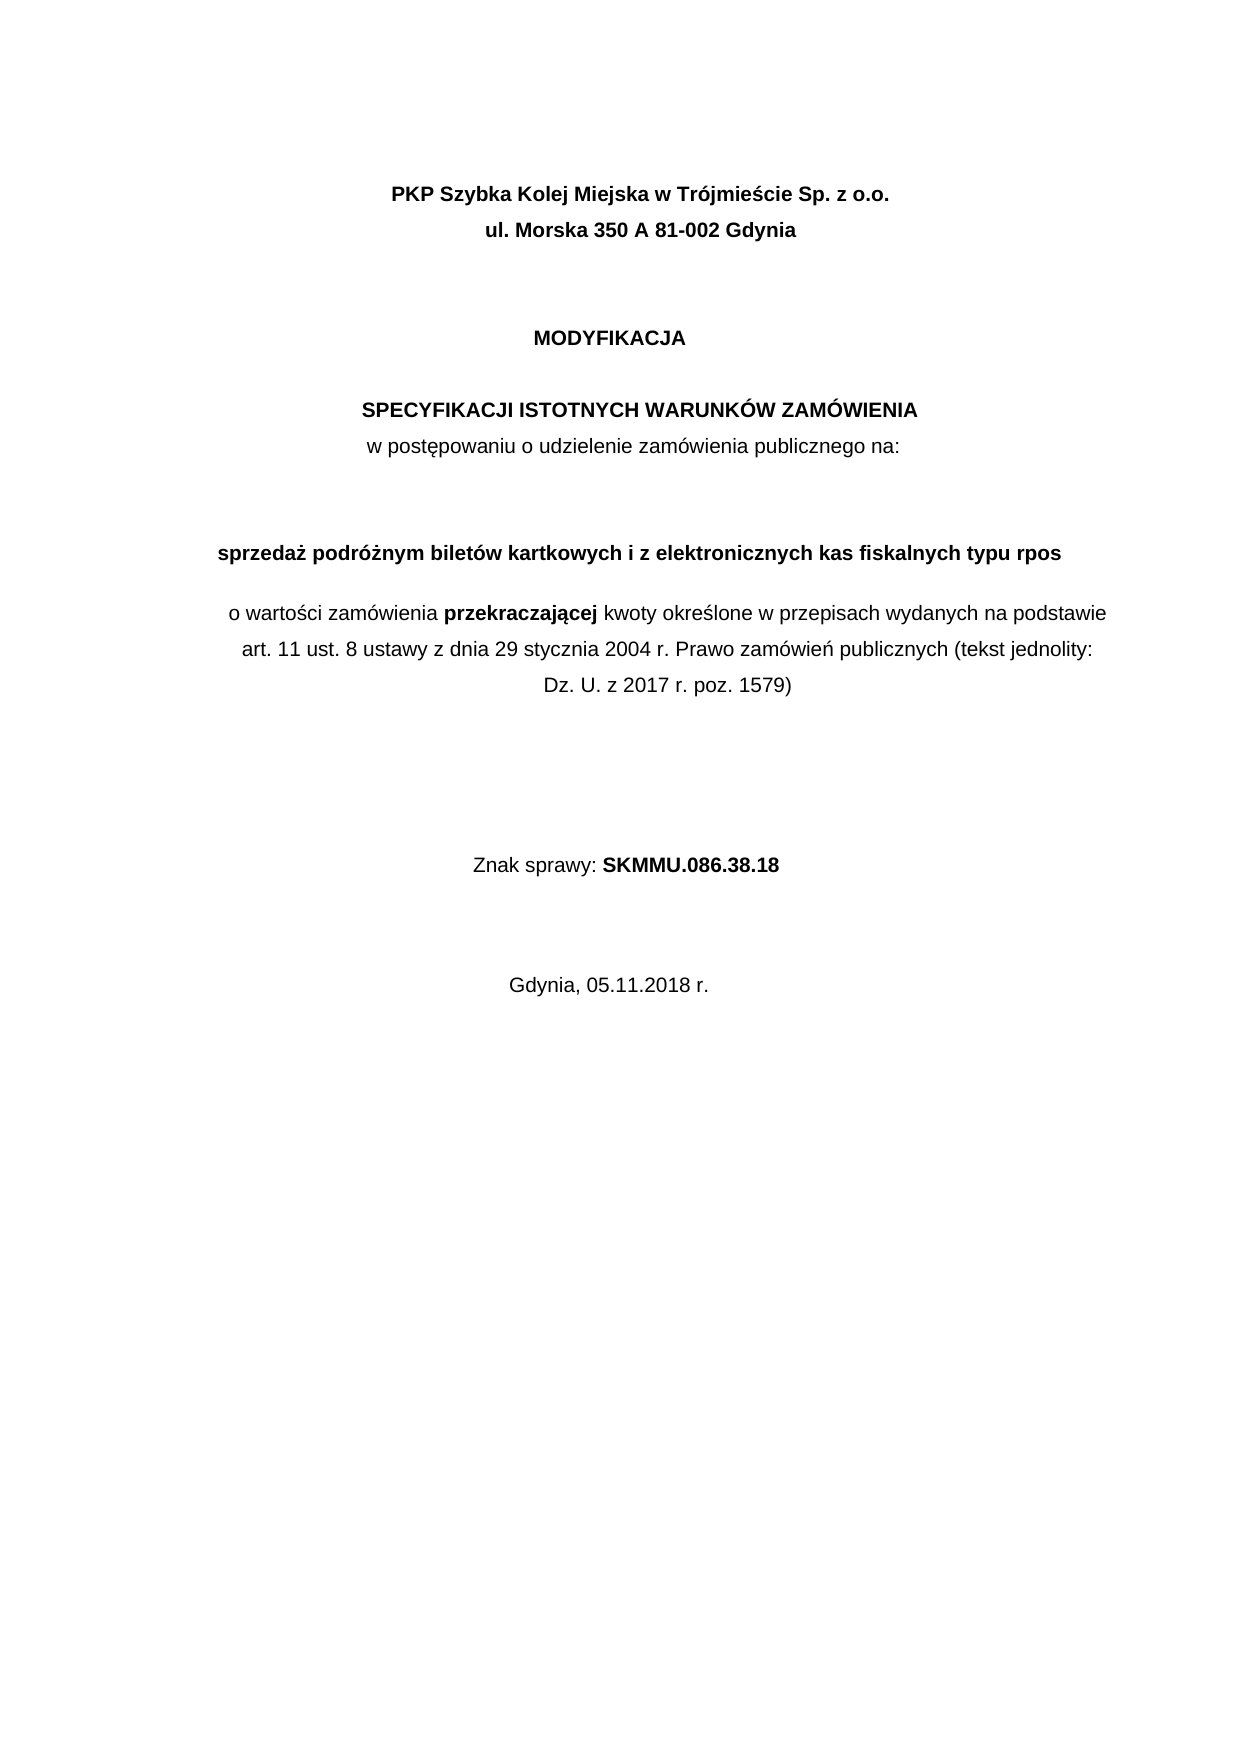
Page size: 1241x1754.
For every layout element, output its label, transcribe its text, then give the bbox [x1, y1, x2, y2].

text Gdynia, 05.11.2018 r. [509, 972, 1109, 996]
text SPECYFIKACJI ISTOTNYCH WARUNKÓW ZAMÓWIENIA [171, 397, 1109, 421]
text w postępowaniu o udzielenie zamówienia publicznego na: [158, 433, 1109, 457]
text ul. Morska 350 A 81-002 Gdynia [172, 218, 1109, 242]
text sprzedaż podróżnym biletów kartkowych i z elektronicznych kas fiskalnych typu rpos [165, 541, 1109, 565]
text MODYFIKACJA [171, 326, 1109, 349]
text Znak sprawy: SKMMU.086.38.18 [473, 853, 1109, 877]
text PKP Szybka Kolej Miejska w Trójmieście Sp. z o.o. [172, 182, 1109, 206]
text o wartości zamówienia przekraczającej kwoty określone w przepisach wydanych na podstawie art. 11 ust. 8 ustawy z dnia 29 stycznia 2004 r. Prawo zamówień publicznych (tekst jednolity: Dz. U. z 2017 r. poz. 1579) [226, 601, 1109, 697]
